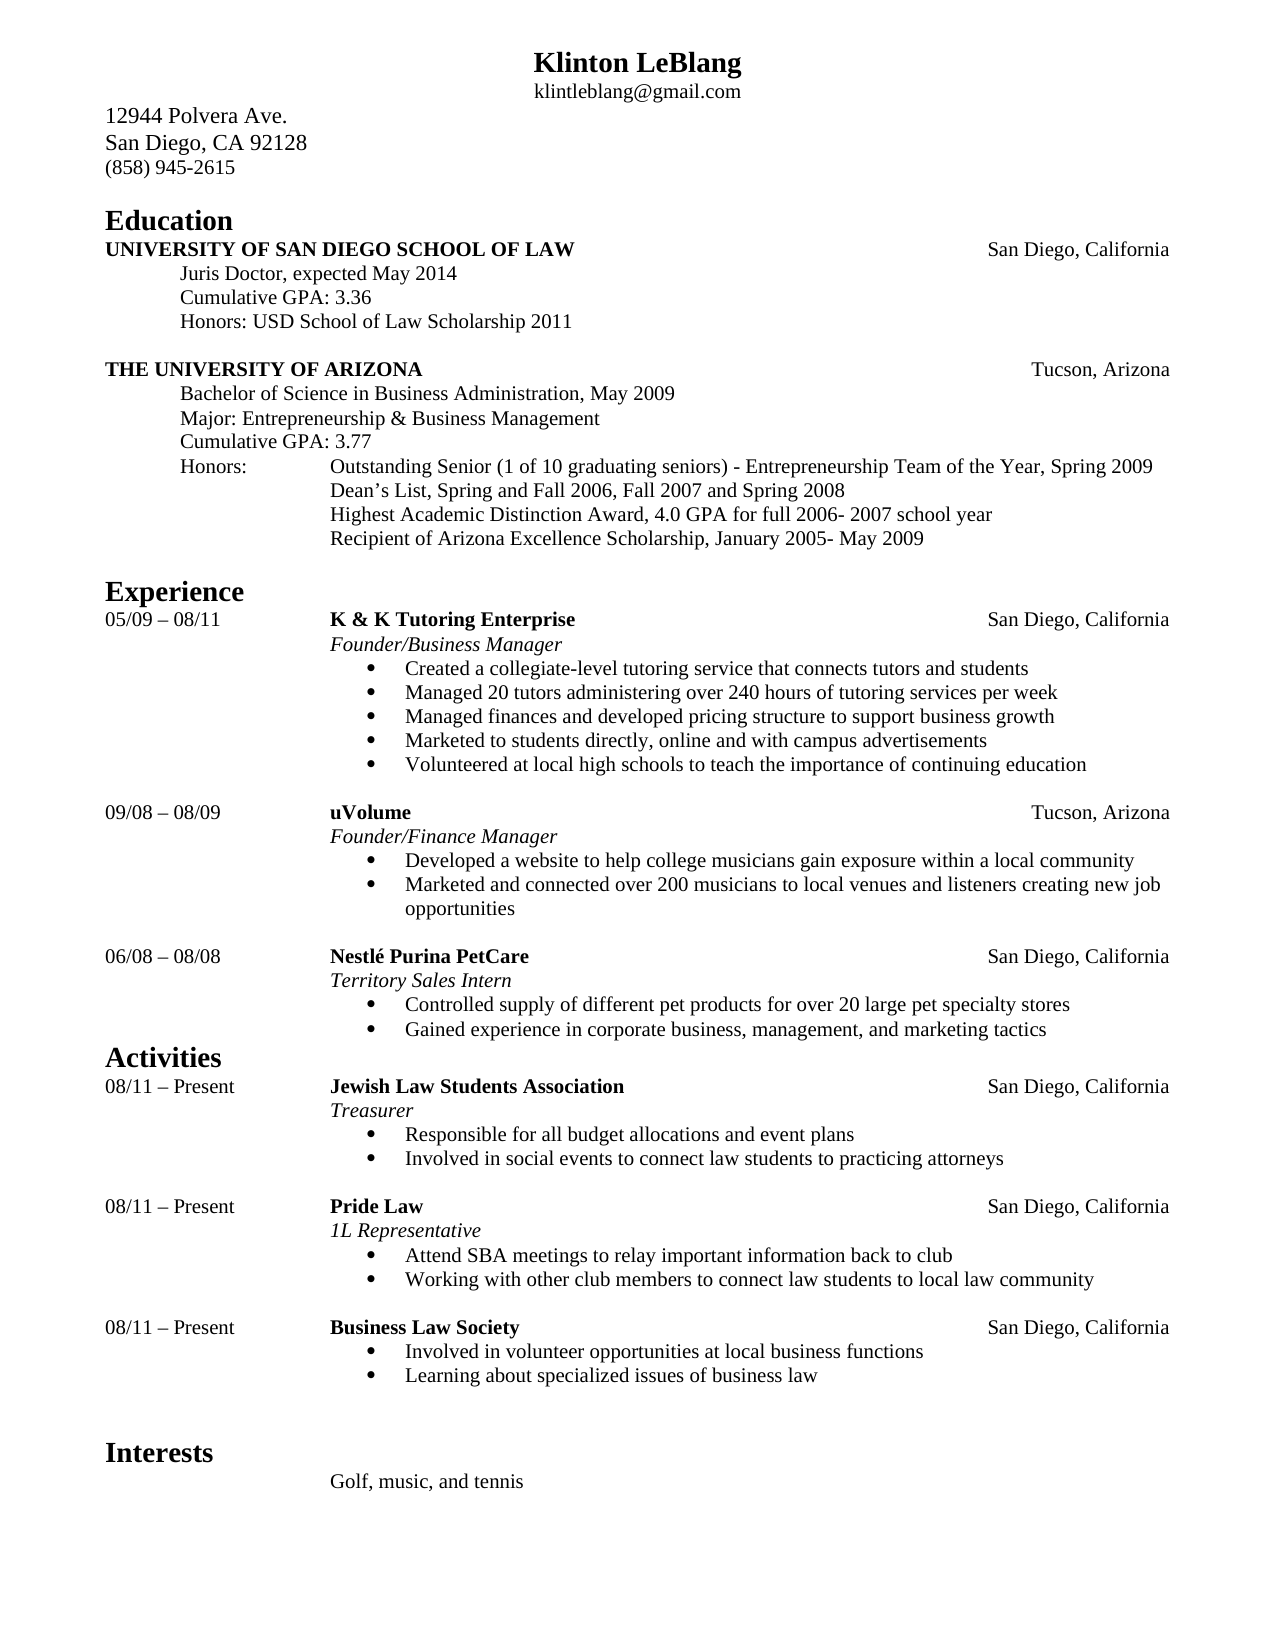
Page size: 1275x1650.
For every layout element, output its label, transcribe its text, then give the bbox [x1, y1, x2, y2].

text Dean’s List, Spring and Fall 2006, Fall 2007 and Spring 2008 [255, 478, 1170, 502]
text Bachelor of Science in Business Administration, May 2009 [105, 381, 1170, 405]
list Controlled supply of different pet products for over 20 large pet specialty stores [367, 992, 1170, 1016]
text Highest Academic Distinction Award, 4.0 GPA for full 2006- 2007 school year [255, 502, 1170, 526]
text Juris Doctor, expected May 2014 [105, 261, 1170, 285]
list Learning about specialized issues of business law [367, 1363, 1170, 1387]
text Honors: Outstanding Senior (1 of 10 graduating seniors) - Entrepreneurship Team of the Year, Spring 2009 [105, 453, 1170, 478]
text 08/11 – Present Business Law Society San Diego, California [105, 1315, 1170, 1339]
text Klinton LeBlang [105, 45, 1170, 78]
list Marketed and connected over 200 musicians to local venues and listeners creating new job opportunities [367, 872, 1170, 920]
text UNIVERSITY OF SAN DIEGO SCHOOL OF LAW San Diego, California [105, 237, 1170, 261]
text Golf, music, and tennis [255, 1468, 1170, 1493]
text Founder/Finance Manager [105, 824, 1170, 848]
text THE UNIVERSITY OF ARIZONA Tucson, Arizona [105, 357, 1170, 381]
list Volunteered at local high schools to teach the importance of continuing education [367, 752, 1170, 776]
list Responsible for all budget allocations and event plans [367, 1122, 1170, 1146]
text 09/08 – 08/09 uVolume Tucson, Arizona [105, 800, 1170, 824]
text 08/11 – Present Jewish Law Students Association San Diego, California [105, 1074, 1170, 1098]
text Recipient of Arizona Excellence Scholarship, January 2005- May 2009 [255, 526, 1170, 550]
text Cumulative GPA: 3.77 [105, 429, 1170, 453]
text 05/09 – 08/11 K & K Tutoring Enterprise San Diego, California Founder/Business Manager [105, 607, 1170, 656]
text Education [105, 203, 1170, 237]
text 12944 Polvera Ave. [105, 103, 1170, 129]
text Treasurer [105, 1098, 1170, 1122]
list Managed finances and developed pricing structure to support business growth [367, 704, 1170, 728]
list Developed a website to help college musicians gain exposure within a local community [367, 848, 1170, 872]
text Activities [105, 1041, 1170, 1074]
text (858) 945-2615 [105, 155, 1170, 179]
text Territory Sales Intern [105, 968, 1170, 992]
text Interests [105, 1435, 1170, 1468]
text Cumulative GPA: 3.36 [105, 285, 1170, 309]
list Working with other club members to connect law students to local law community [367, 1267, 1170, 1291]
list Managed 20 tutors administering over 240 hours of tutoring services per week [367, 679, 1170, 704]
text 1L Representative [105, 1218, 1170, 1242]
text 06/08 – 08/08 Nestlé Purina PetCare San Diego, California [105, 944, 1170, 968]
list Involved in social events to connect law students to practicing attorneys [367, 1146, 1170, 1170]
list Attend SBA meetings to relay important information back to club [367, 1242, 1170, 1267]
text Experience [105, 574, 1170, 607]
list Created a collegiate-level tutoring service that connects tutors and students [367, 656, 1170, 679]
text San Diego, CA 92128 [105, 129, 1170, 155]
text Honors: USD School of Law Scholarship 2011 [105, 309, 1170, 333]
text 08/11 – Present Pride Law San Diego, California [105, 1194, 1170, 1218]
text Major: Entrepreneurship & Business Management [105, 405, 1170, 429]
list Marketed to students directly, online and with campus advertisements [367, 728, 1170, 752]
list Gained experience in corporate business, management, and marketing tactics [367, 1016, 1170, 1041]
list Involved in volunteer opportunities at local business functions [367, 1339, 1170, 1363]
text klintleblang@gmail.com [105, 78, 1170, 103]
